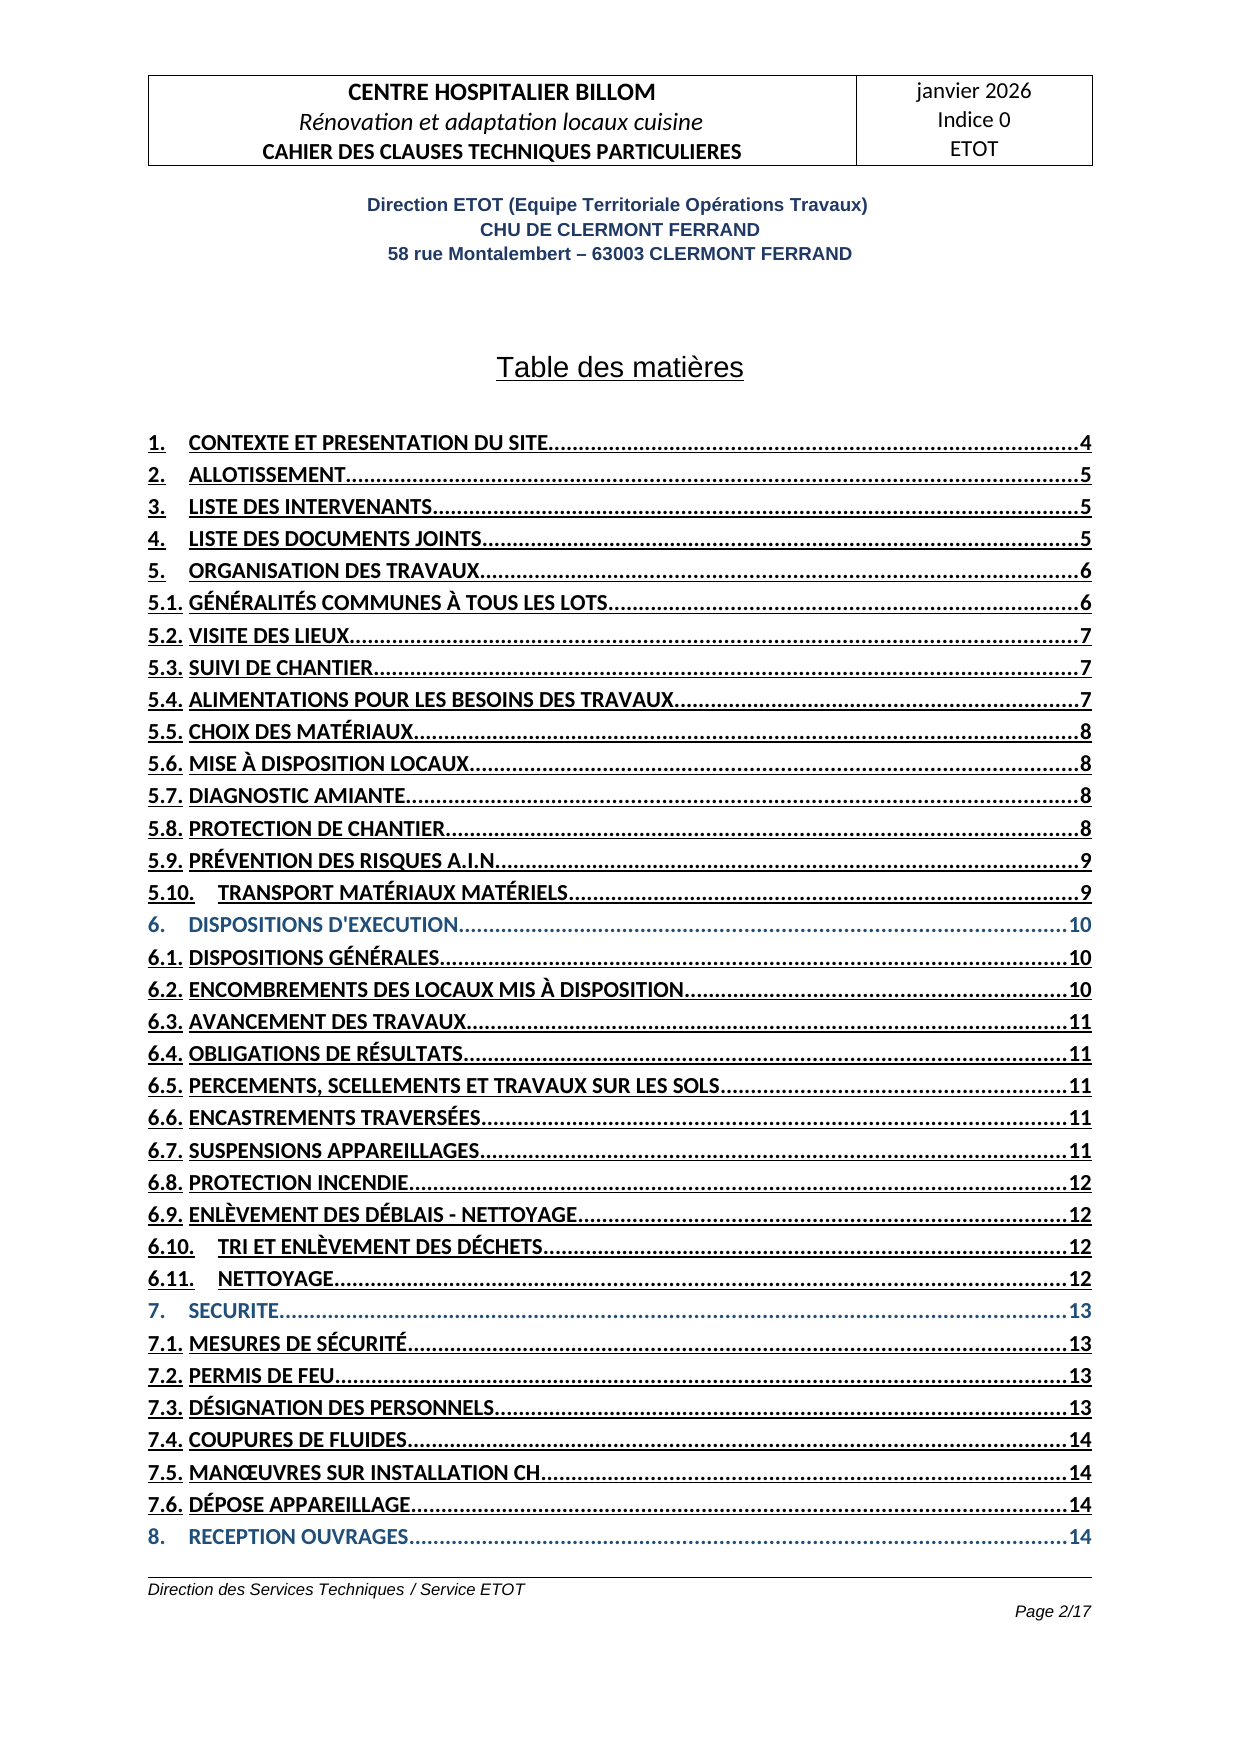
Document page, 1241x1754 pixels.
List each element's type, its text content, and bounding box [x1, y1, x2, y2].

text 6.7. Suspensions appareillages 11 [148, 1136, 1092, 1164]
text 7.5. Manœuvres sur installation ch 14 [148, 1458, 1092, 1486]
text 6.6. Encastrements traversées 11 [148, 1103, 1092, 1132]
text Direction ETOT (Equipe Territoriale Opérations Travaux) CHU DE CLERMONT FERRAND [148, 194, 1092, 240]
text 7.4. Coupures de fluides 14 [148, 1425, 1092, 1453]
text 7.2. Permis de feu 13 [148, 1361, 1092, 1389]
text 6.11. Nettoyage 12 [148, 1264, 1092, 1292]
text 1. CONTEXTE ET PRESENTATION DU SITE 4 [148, 428, 1092, 456]
text 7.1. Mesures de sécurité 13 [148, 1329, 1092, 1357]
text 5.9. Prévention des risques A.I.N. 9 [148, 846, 1092, 874]
text 5.5. Choix des matériaux 8 [148, 717, 1092, 745]
text 6.2. Encombrements des locaux mis à disposition 10 [148, 975, 1092, 1003]
text 5.2. Visite des lieux 7 [148, 621, 1092, 649]
text 3. LISTE DES INTERVENANTS 5 [148, 492, 1092, 520]
text 8. RECEPTION OUVRAGES 14 [148, 1522, 1092, 1550]
text 6.5. Percements, scellements et travaux sur les sols 11 [148, 1071, 1092, 1099]
text 6.4. Obligations de résultats 11 [148, 1039, 1092, 1067]
text 6.1. Dispositions générales 10 [148, 943, 1092, 971]
text 7.6. Dépose appareillage 14 [148, 1490, 1092, 1518]
text 6.8. Protection incendie 12 [148, 1168, 1092, 1196]
text 58 rue Montalembert – 63003 CLERMONT FERRAND [148, 243, 1092, 265]
text 4. LISTE DES DOCUMENTS JOINTS 5 [148, 524, 1092, 552]
text 5. ORGANISATION DES TRAVAUX 6 [148, 556, 1092, 584]
text 7. SECURITE 13 [148, 1297, 1092, 1325]
text 5.8. Protection de chantier 8 [148, 814, 1092, 842]
text 6.3. Avancement des travaux 11 [148, 1007, 1092, 1035]
text 2. ALLOTISSEMENT 5 [148, 460, 1092, 488]
text 6.9. Enlèvement des déblais - nettoyage 12 [148, 1200, 1092, 1228]
text 6. DISPOSITIONS D'EXECUTION 10 [148, 910, 1092, 938]
text 6.10. Tri et enlèvement des déchets 12 [148, 1232, 1092, 1260]
text 5.3. Suivi de chantier 7 [148, 653, 1092, 681]
text 5.10. Transport matériaux matériels 9 [148, 878, 1092, 906]
text 5.7. Diagnostic amiante 8 [148, 782, 1092, 810]
text 5.1. Généralités communes à tous les lots 6 [148, 588, 1092, 617]
text 5.4. Alimentations pour les besoins des travaux 7 [148, 685, 1092, 713]
text Table des matières [148, 351, 1092, 384]
text 7.3. Désignation des personnels 13 [148, 1393, 1092, 1421]
text 5.6. Mise à disposition locaux 8 [148, 749, 1092, 777]
